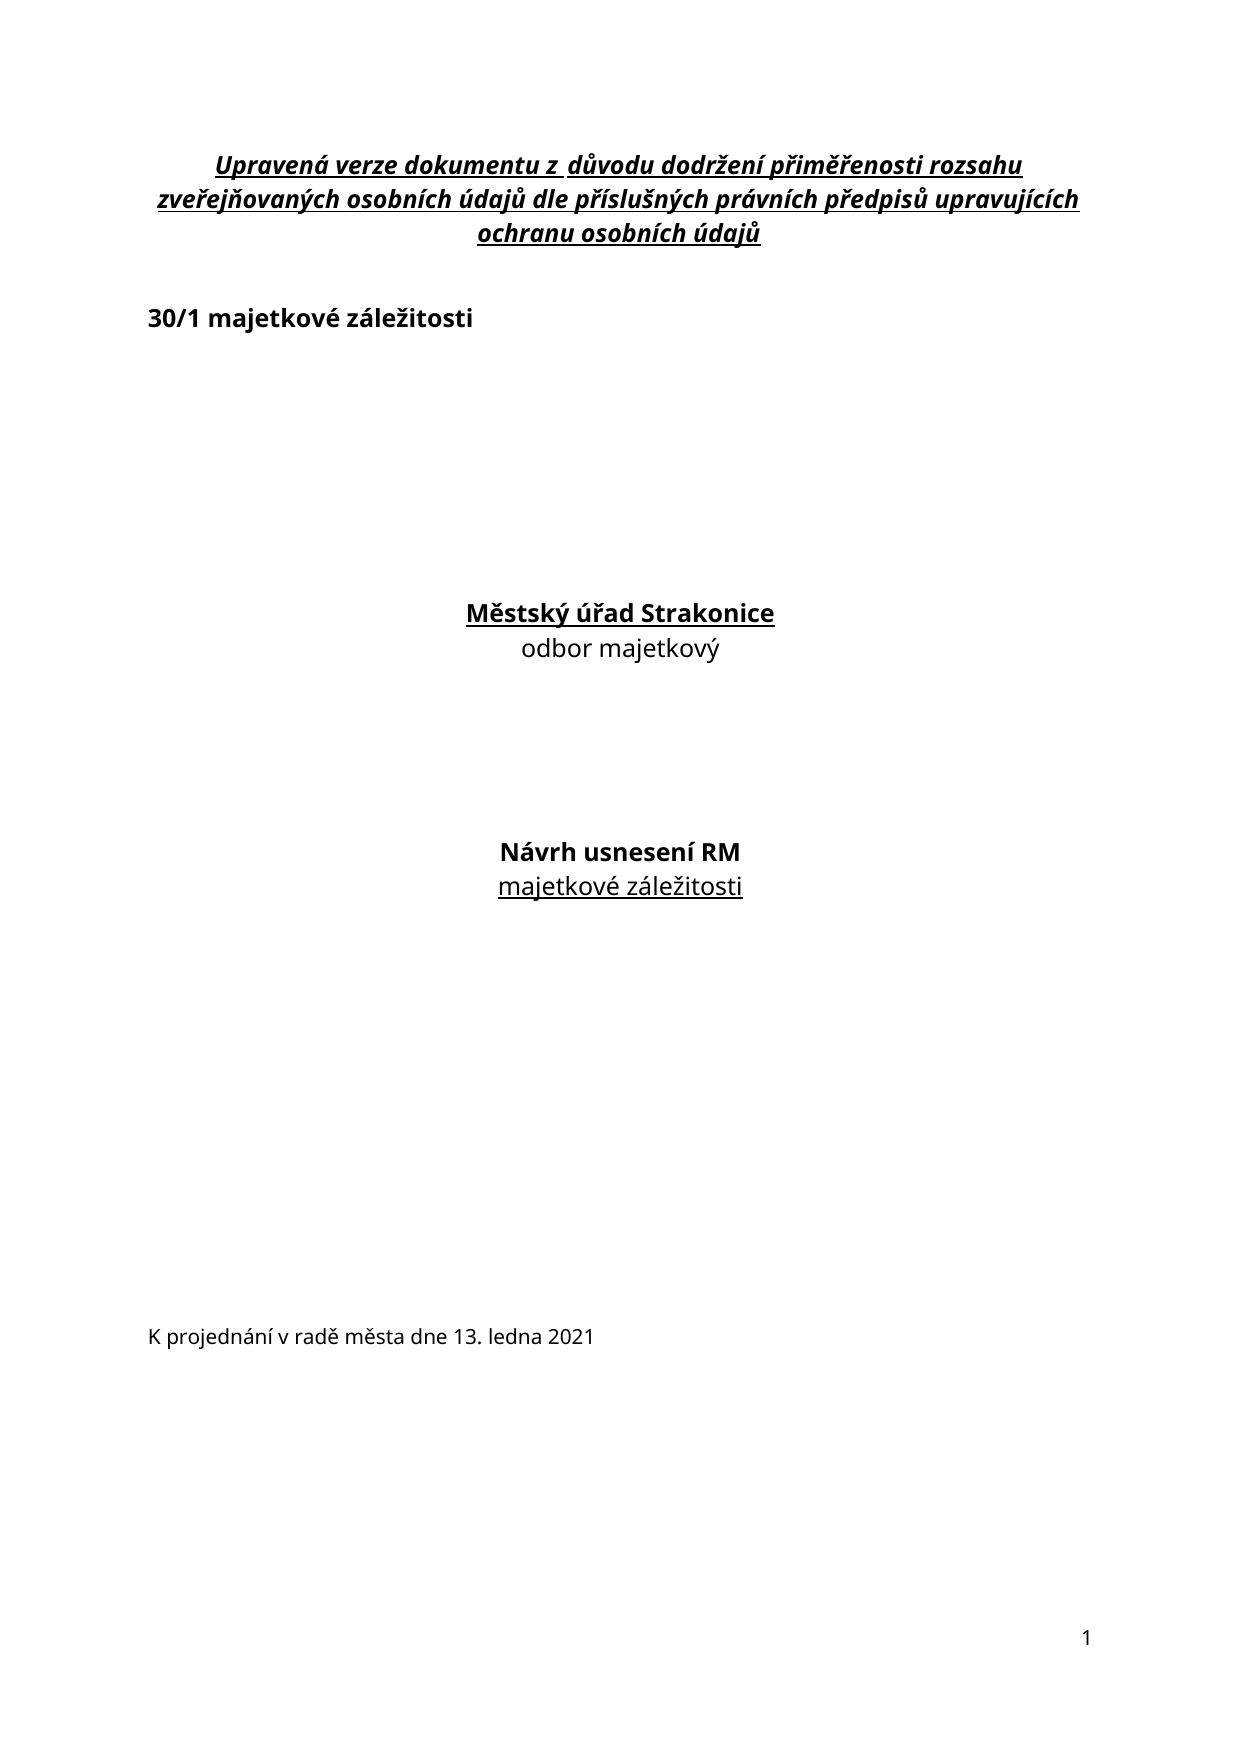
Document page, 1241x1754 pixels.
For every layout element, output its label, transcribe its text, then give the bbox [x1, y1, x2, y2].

text 30/1 majetkové záležitosti [148, 301, 1093, 334]
text Upravená verze dokumentu z důvodu dodržení přiměřenosti rozsahu zveřejňovaných osobních údajů dle příslušných právních předpisů upravujících ochranu osobních údajů [148, 148, 1093, 250]
text odbor majetkový [148, 630, 1093, 664]
text majetkové záležitosti [148, 869, 1093, 903]
text Městský úřad Strakonice [148, 596, 1093, 630]
text K projednání v radě města dne 13. ledna 2021 [148, 1322, 1093, 1351]
text Návrh usnesení RM [148, 834, 1093, 869]
